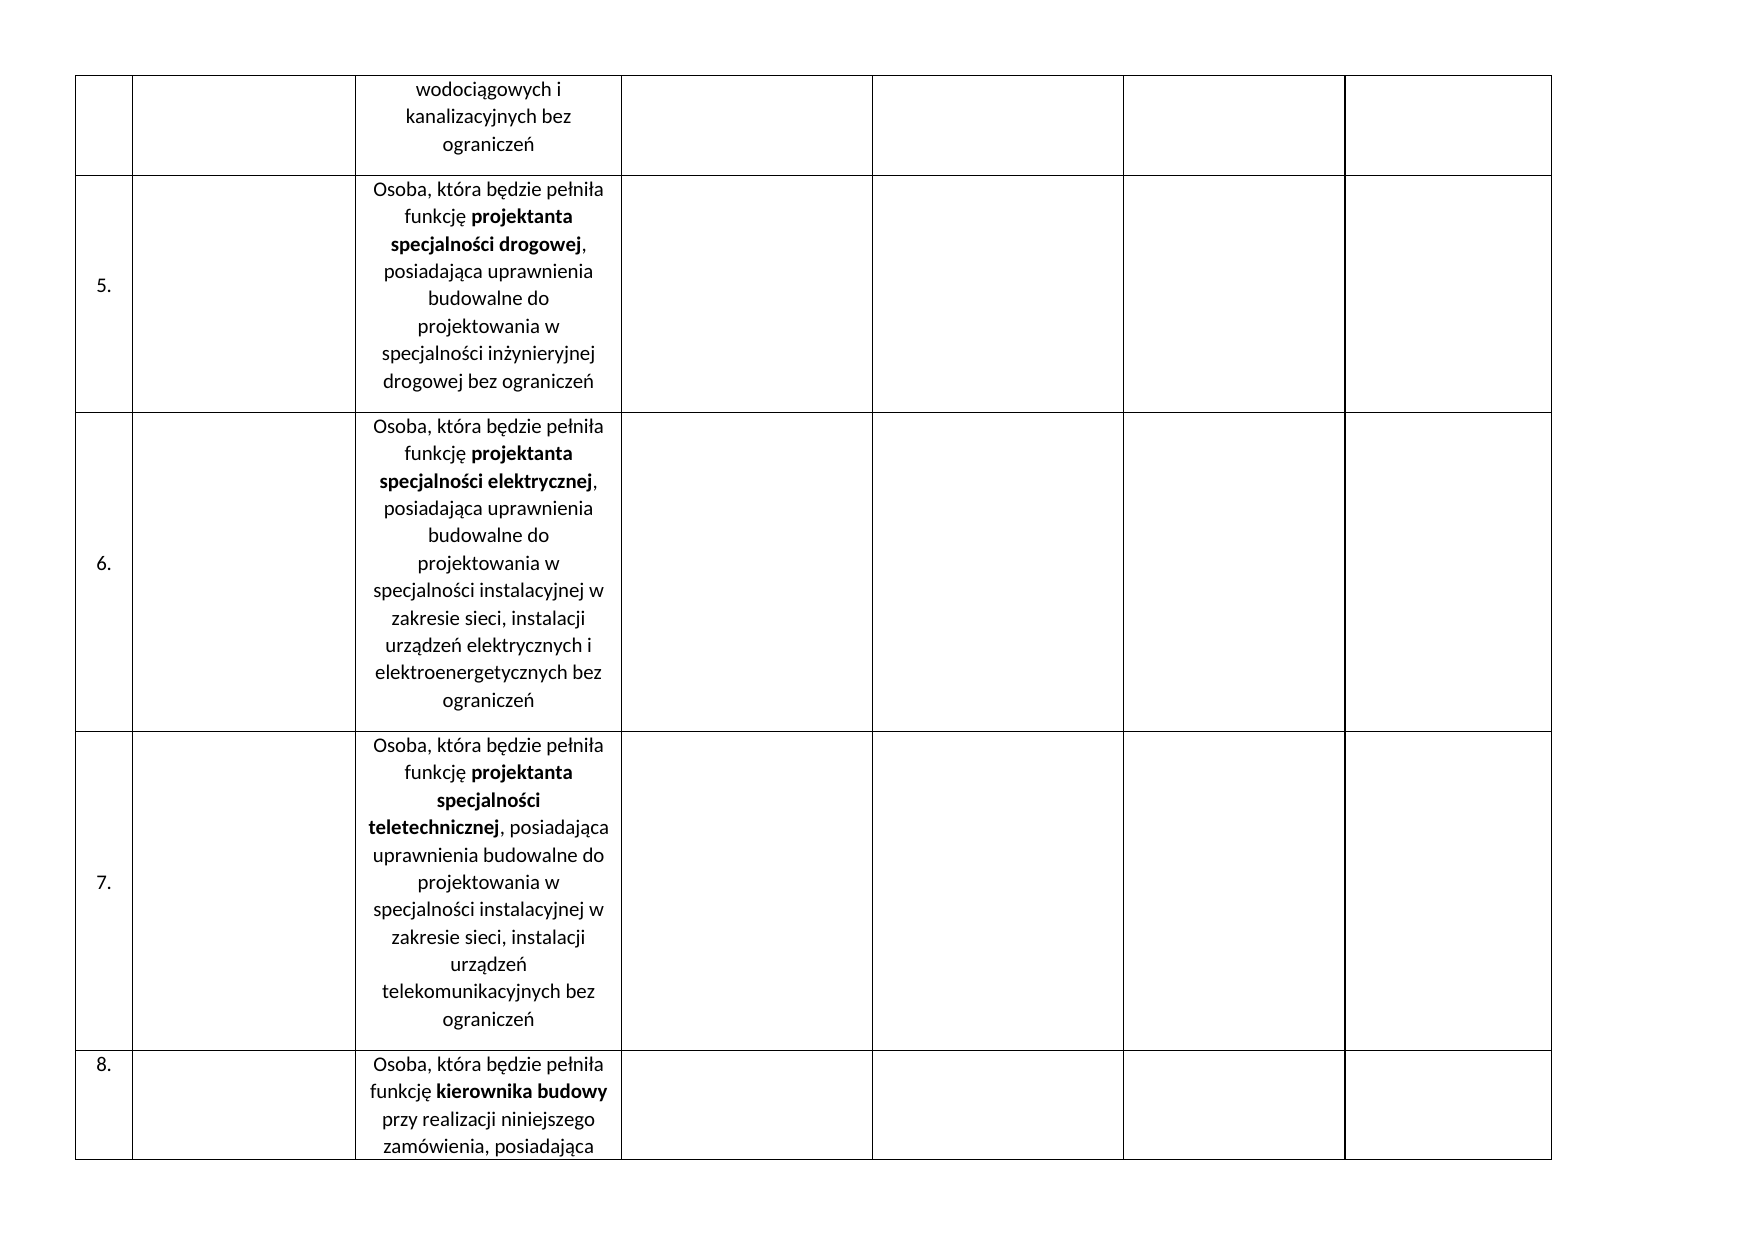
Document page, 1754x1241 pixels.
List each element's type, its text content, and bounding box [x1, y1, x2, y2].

table_cell [1346, 413, 1551, 731]
table_cell [1124, 413, 1344, 731]
table_cell [1346, 1051, 1551, 1159]
table_cell [133, 176, 355, 412]
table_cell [356, 76, 621, 175]
table_cell [133, 413, 355, 731]
table_cell 4. [76, 76, 132, 175]
table_cell [622, 1051, 872, 1159]
table_cell [1124, 176, 1344, 412]
table_cell Osoba, która będzie pełniła funkcję projektanta specjalności teletechnicznej, posiadająca uprawnienia budowalne do projektowania w specjalności instalacyjnej w zakresie sieci, instalacji urządzeń telekomunikacyjnych bez ograniczeń [356, 732, 621, 1050]
table_cell 8. [76, 1051, 132, 1159]
table_cell [1346, 76, 1551, 175]
table_cell [622, 732, 872, 1050]
table_cell Osoba, która będzie pełniła funkcję projektanta specjalności drogowej, posiadająca uprawnienia budowalne do projektowania w specjalności inżynieryjnej drogowej bez ograniczeń [356, 176, 621, 412]
table_cell 7. [76, 732, 132, 1050]
table_cell [873, 1051, 1123, 1159]
table_cell Osoba, która będzie pełniła funkcję projektanta specjalności elektrycznej, posiadająca uprawnienia budowalne do projektowania w specjalności instalacyjnej w zakresie sieci, instalacji urządzeń elektrycznych i elektroenergetycznych bez ograniczeń [356, 413, 621, 731]
table_cell [1124, 732, 1344, 1050]
table_cell [622, 176, 872, 412]
table_cell 5. [76, 176, 132, 412]
table_cell [873, 76, 1123, 175]
table_cell [873, 413, 1123, 731]
table_cell [622, 76, 872, 175]
table_cell [873, 732, 1123, 1050]
table_cell [622, 413, 872, 731]
table_cell [133, 1051, 355, 1159]
table_cell [133, 732, 355, 1050]
table_cell 6. [76, 413, 132, 731]
table_cell [1346, 176, 1551, 412]
table_cell [1124, 76, 1344, 175]
table_cell [873, 176, 1123, 412]
table_cell [1346, 732, 1551, 1050]
table_cell [133, 76, 355, 175]
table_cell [356, 1051, 621, 1159]
table_cell [1124, 1051, 1344, 1159]
